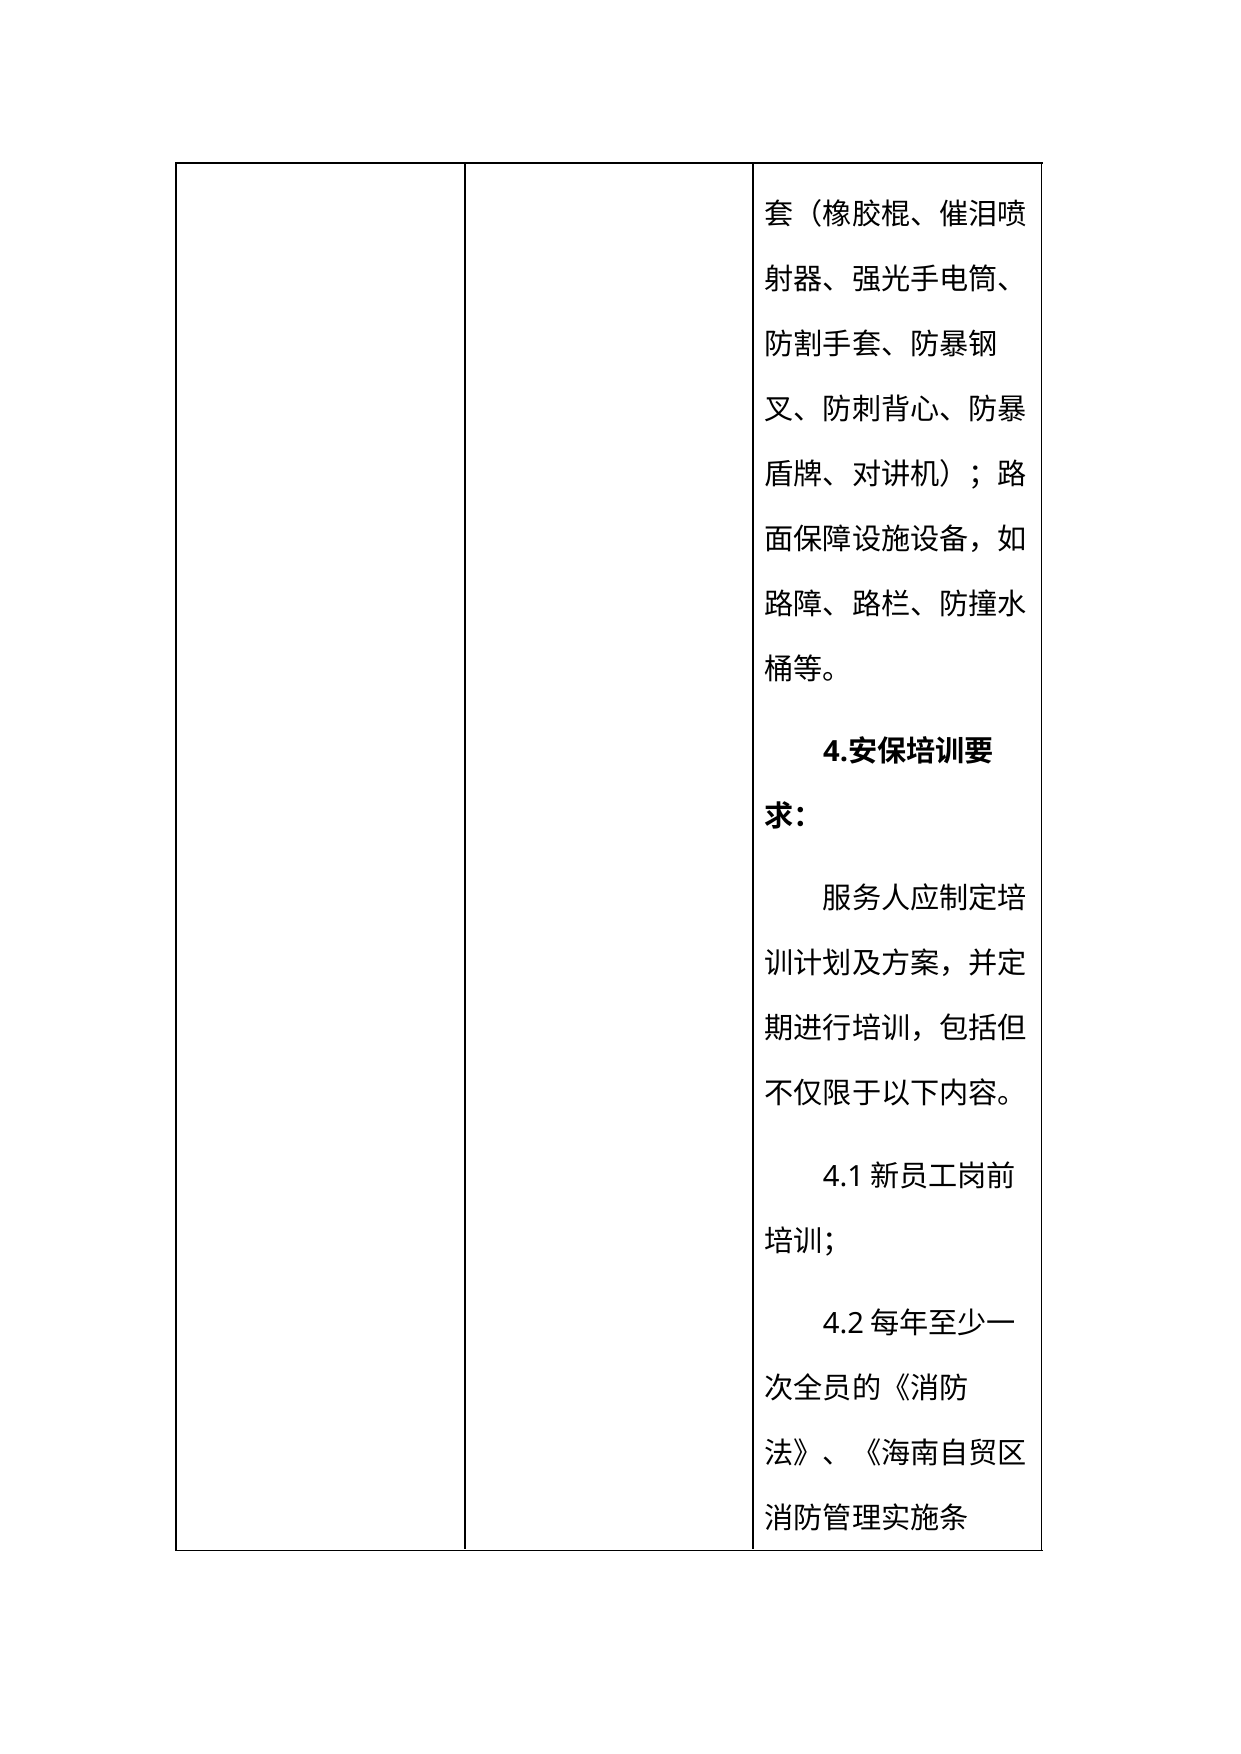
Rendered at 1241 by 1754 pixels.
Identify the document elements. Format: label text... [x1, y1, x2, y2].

table_cell [466, 164, 752, 1549]
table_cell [754, 164, 1041, 1549]
table_cell 1 [177, 164, 464, 1549]
